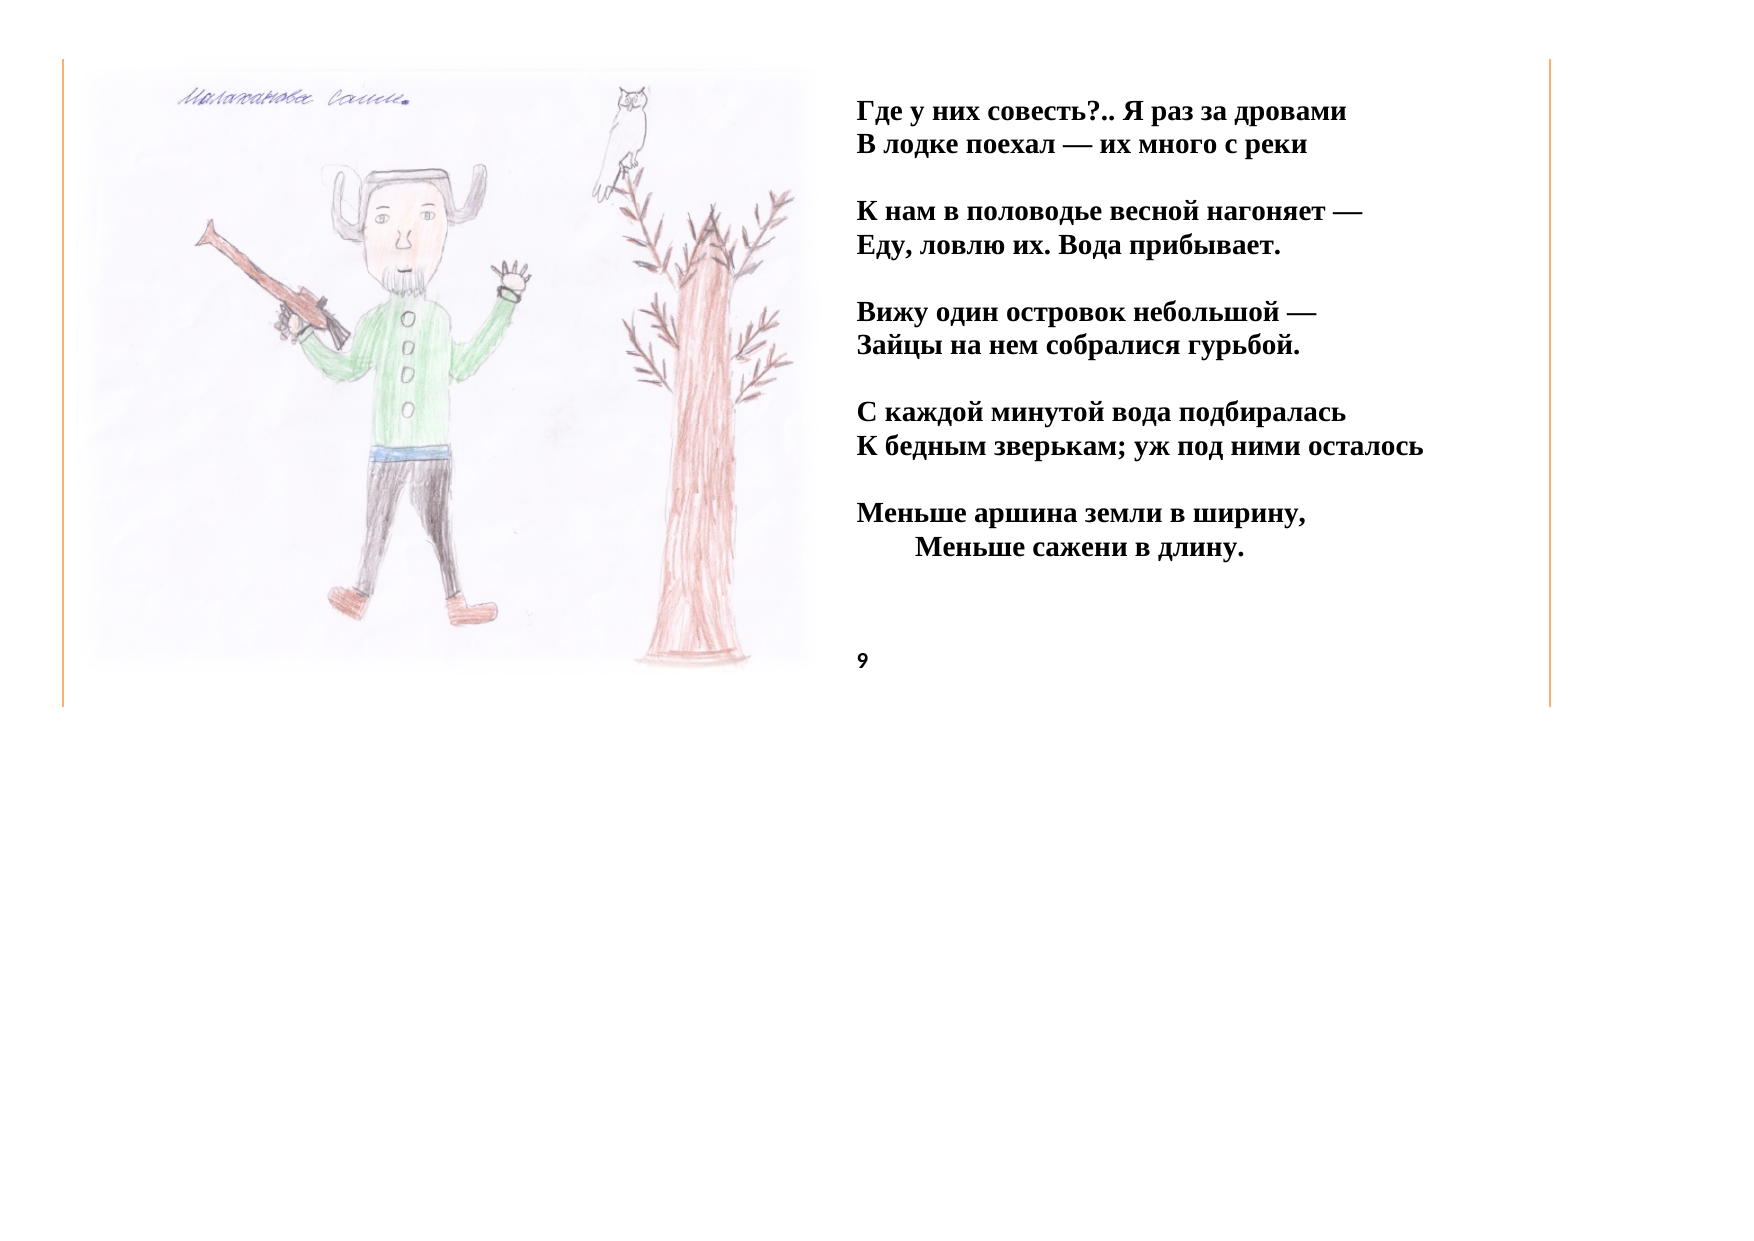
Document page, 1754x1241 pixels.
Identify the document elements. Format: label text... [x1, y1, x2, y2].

table_cell [64, 59, 845, 707]
table_cell Где у них совесть?.. Я раз за дровами В лодке поехал — их много с реки К нам в половодье весной нагоняет — Еду, ловлю их. Вода прибывает. Вижу один островок небольшой — Зайцы на нем собралися гурьбой. С каждой минутой вода подбиралась К бедным зверькам; уж под ними осталось Меньше аршина земли в ширину, Меньше сажени в длину. 9 [845, 59, 1549, 707]
picture [103, 88, 794, 649]
